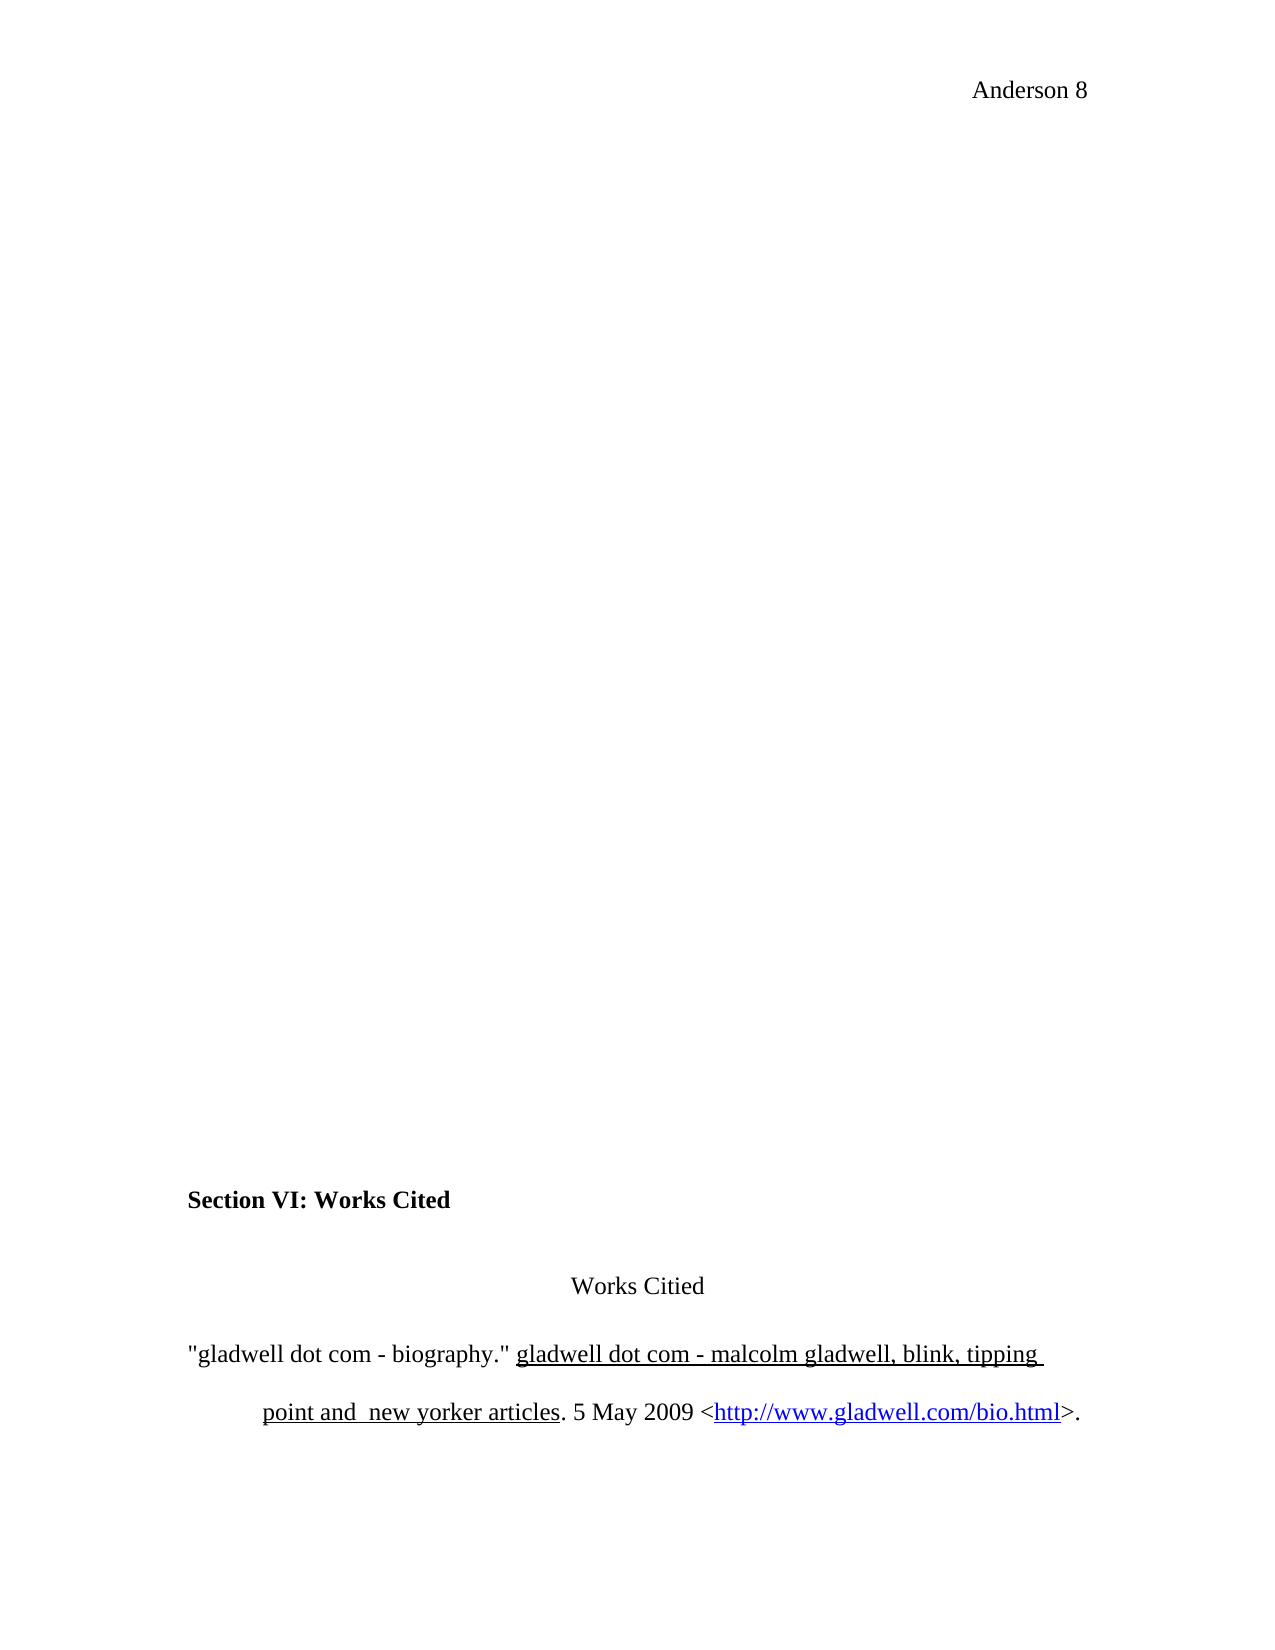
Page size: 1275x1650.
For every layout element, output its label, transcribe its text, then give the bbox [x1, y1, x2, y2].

text Section VI: Works Cited [187, 1185, 1087, 1214]
text "gladwell dot com - biography." gladwell dot com - malcolm gladwell, blink, tipping point and new yorker articles. 5 May 2009 <http://www.gladwell.com/bio.html>. [187, 1339, 1087, 1425]
text Works Citied [187, 1271, 1087, 1300]
